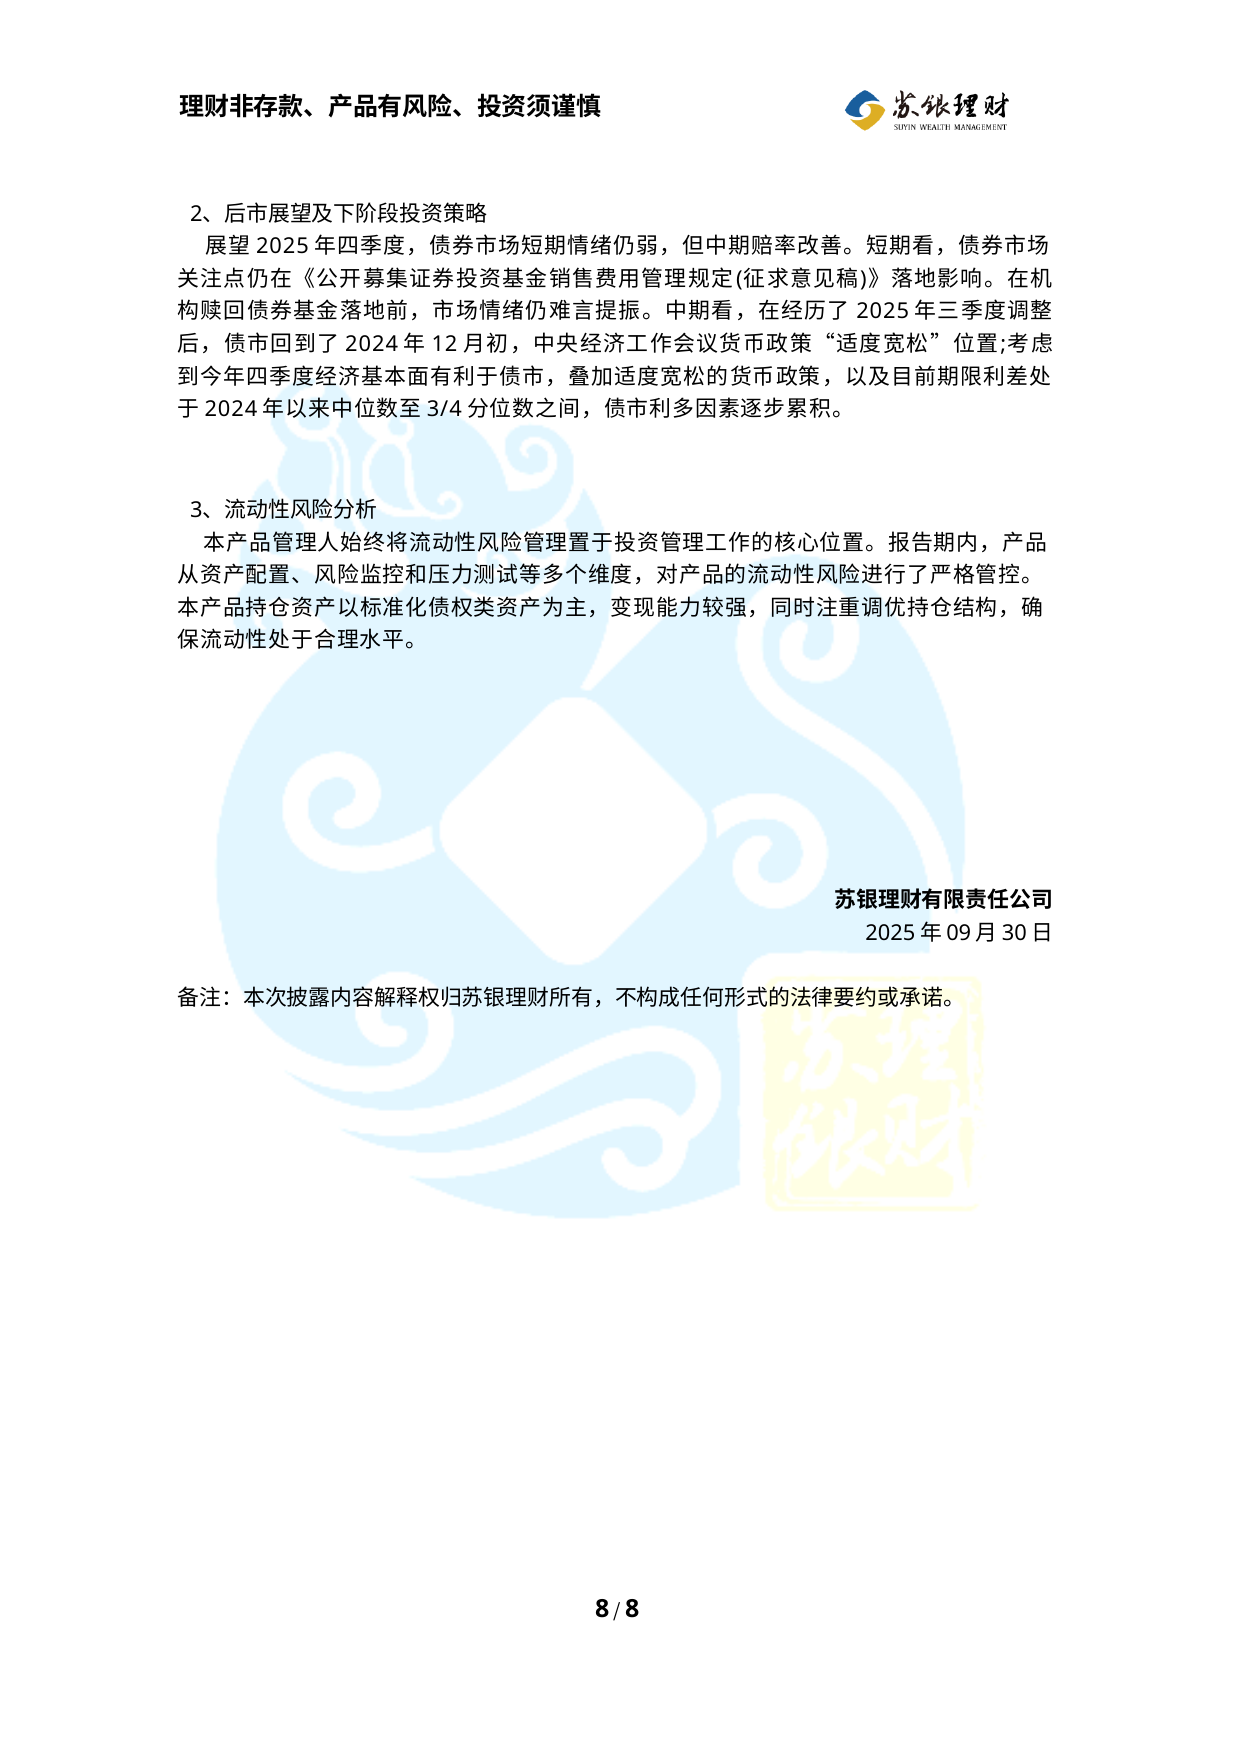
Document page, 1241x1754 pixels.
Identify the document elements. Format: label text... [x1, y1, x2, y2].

text 苏银理财有限责任公司 [177, 882, 1053, 914]
subtitle 3、流动性风险分析 [190, 492, 1053, 524]
text 2025年09月30日 [177, 914, 1053, 947]
text 本产品管理人始终将流动性风险管理置于投资管理工作的核心位置。报告期内，产品从资产配置、风险监控和压力测试等多个维度，对产品的流动性风险进行了严格管控。本产品持仓资产以标准化债权类资产为主，变现能力较强，同时注重调优持仓结构，确保流动性处于合理水平。 [177, 524, 1053, 654]
subtitle 2、后市展望及下阶段投资策略 [190, 196, 1053, 228]
picture [820, 72, 1039, 143]
text 展望2025年四季度，债券市场短期情绪仍弱，但中期赔率改善。短期看，债券市场关注点仍在《公开募集证券投资基金销售费用管理规定(征求意见稿)》落地影响。在机构赎回债券基金落地前，市场情绪仍难言提振。中期看，在经历了2025年三季度调整后，债市回到了2024年12月初，中央经济工作会议货币政策“适度宽松”位置;考虑到今年四季度经济基本面有利于债市，叠加适度宽松的货币政策，以及目前期限利差处于2024年以来中位数至3/4分位数之间，债市利多因素逐步累积。 [177, 228, 1053, 423]
text 备注：本次披露内容解释权归苏银理财所有，不构成任何形式的法律要约或承诺。 [177, 979, 1053, 1012]
